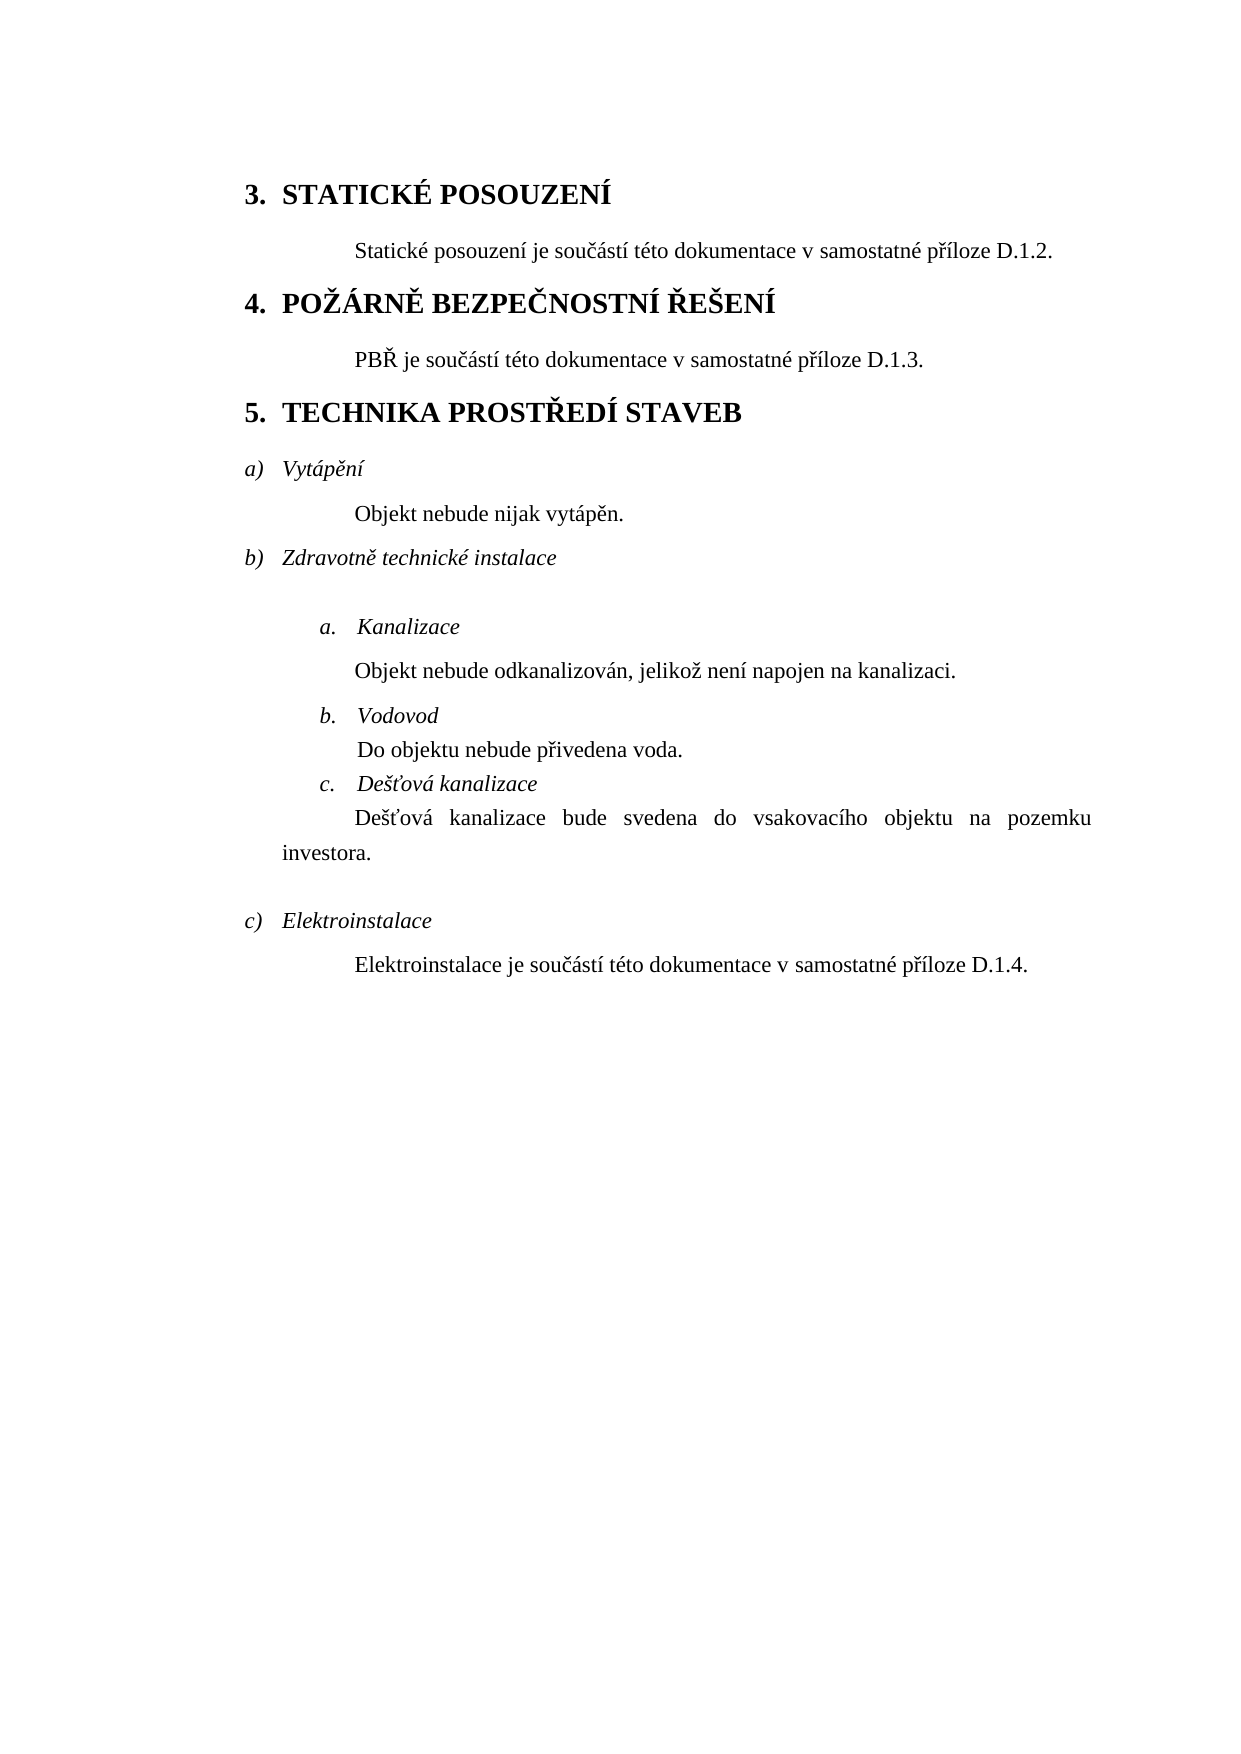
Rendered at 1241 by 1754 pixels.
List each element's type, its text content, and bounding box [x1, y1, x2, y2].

list POŽÁRNĚ BEZPEČNOSTNÍ ŘEŠENÍ [244, 286, 1092, 320]
list Vytápění [244, 455, 1092, 482]
list Do objektu nebude přivedena voda. [357, 736, 1092, 762]
list Kanalizace [319, 613, 1092, 639]
text Objekt nebude nijak vytápěn. [281, 500, 1092, 526]
list STATICKÉ POSOUZENÍ [244, 177, 1092, 211]
text Objekt nebude odkanalizován, jelikož není napojen na kanalizaci. [281, 657, 1092, 684]
list Zdravotně technické instalace [244, 544, 1092, 571]
text Elektroinstalace je součástí této dokumentace v samostatné příloze D.1.4. [281, 952, 1092, 978]
list Dešťová kanalizace [319, 770, 1092, 797]
list Elektroinstalace [244, 907, 1092, 933]
text PBŘ je součástí této dokumentace v samostatné příloze D.1.3. [281, 346, 1092, 373]
list Dešťová kanalizace bude svedena do vsakovacího objektu na pozemku investora. [282, 804, 1092, 865]
text Statické posouzení je součástí této dokumentace v samostatné příloze D.1.2. [281, 237, 1092, 264]
list Vodovod [319, 702, 1092, 728]
list TECHNIKA PROSTŘEDÍ STAVEB [244, 395, 1092, 429]
